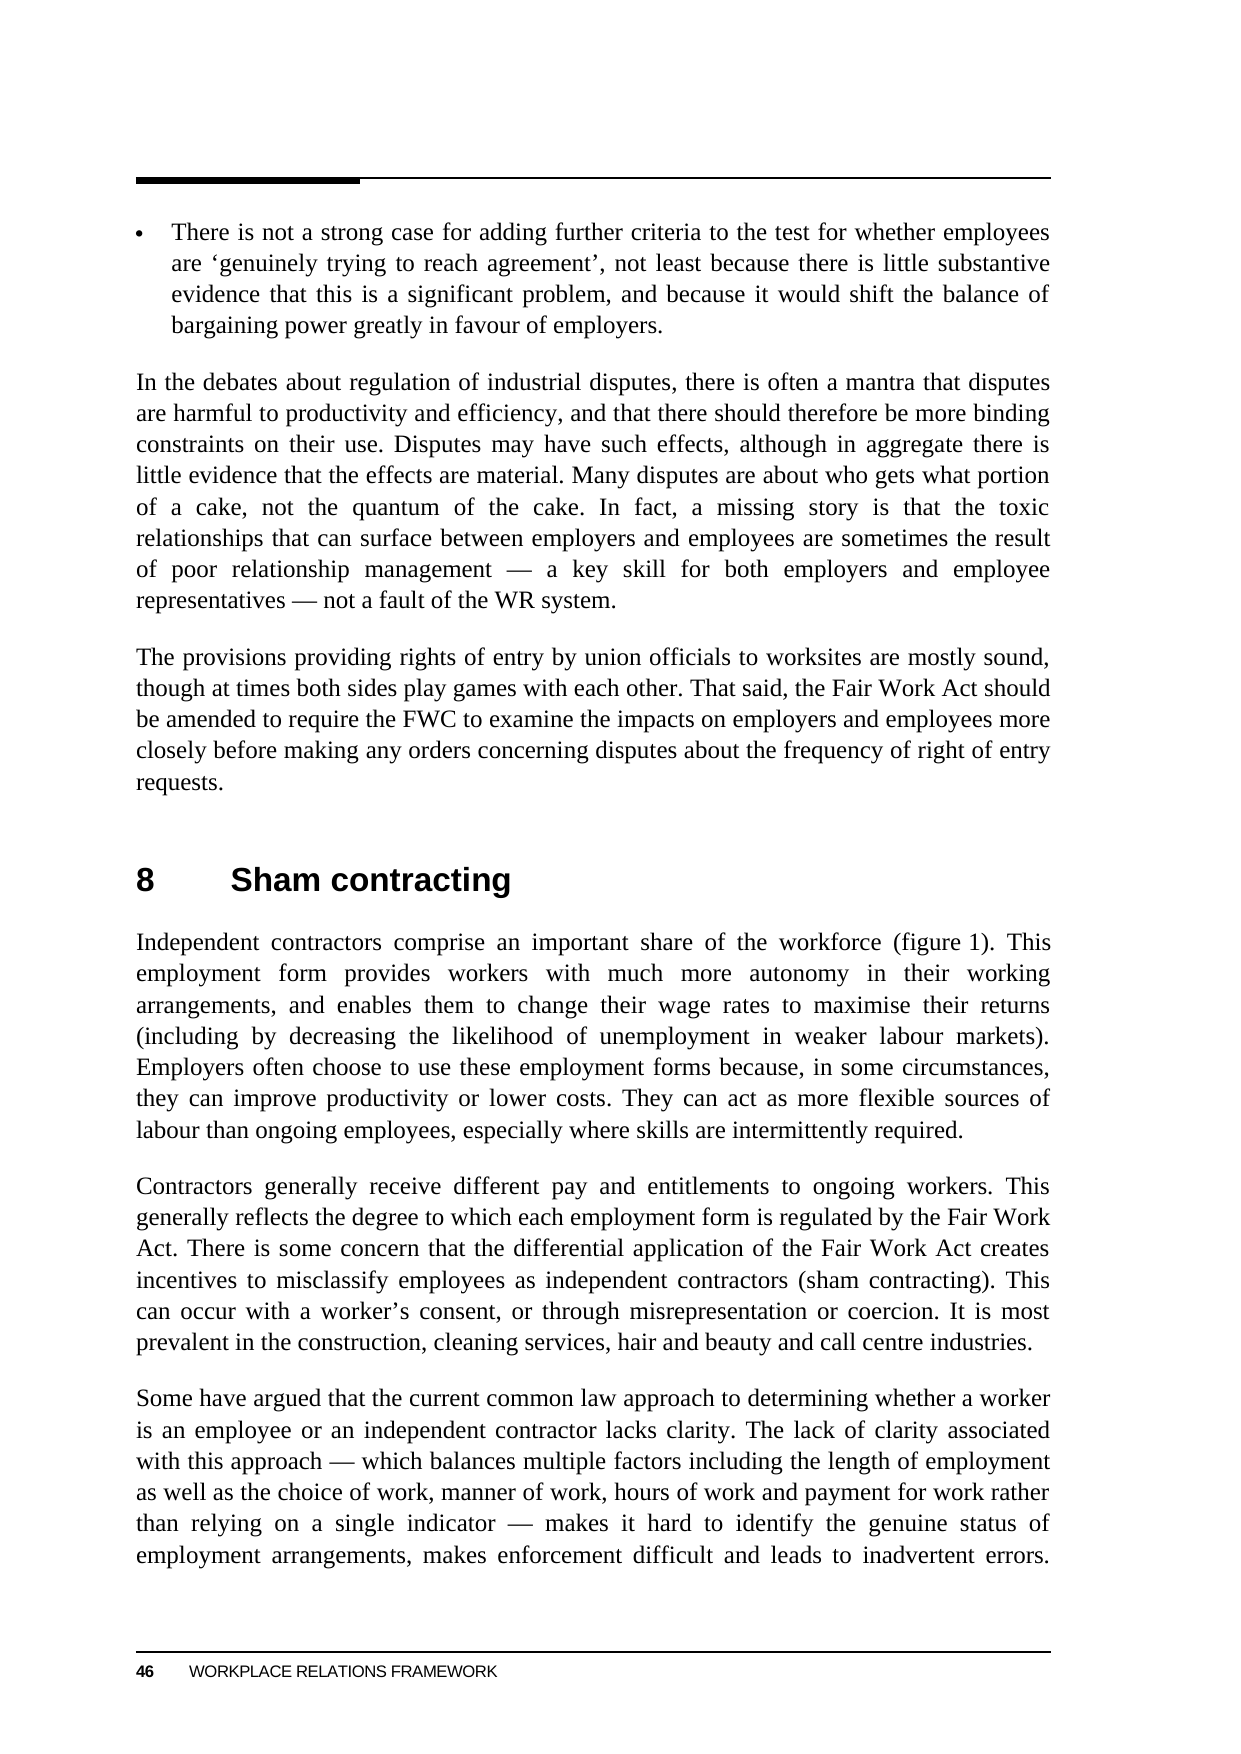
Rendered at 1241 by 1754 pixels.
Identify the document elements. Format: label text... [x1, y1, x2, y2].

text The provisions providing rights of entry by union officials to worksites are mostly sound, though at times both sides play games with each other. That said, the Fair Work Act should be amended to require the FWC to examine the impacts on employers and employees more closely before making any orders concerning disputes about the frequency of right of entry requests. [136, 639, 1051, 796]
text Independent contractors comprise an important share of the workforce (figure 1). This employment form provides workers with much more autonomy in their working arrangements, and enables them to change their wage rates to maximise their returns (including by decreasing the likelihood of unemployment in weaker labour markets). Employers often choose to use these employment forms because, in some circumstances, they can improve productivity or lower costs. They can act as more flexible sources of labour than ongoing employees, especially where skills are intermittently required. [136, 925, 1051, 1143]
list There is not a strong case for adding further criteria to the test for whether employees are ‘genuinely trying to reach agreement’, not least because there is little substantive evidence that this is a significant problem, and because it would shift the balance of bargaining power greatly in favour of employers. [136, 214, 1051, 339]
subtitle 8 Sham contracting [136, 858, 1051, 900]
text In the debates about regulation of industrial disputes, there is often a mantra that disputes are harmful to productivity and efficiency, and that there should therefore be more binding constraints on their use. Disputes may have such effects, although in aggregate there is little evidence that the effects are material. Many disputes are about who gets what portion of a cake, not the quantum of the cake. In fact, a missing story is that the toxic relationships that can surface between employers and employees are sometimes the result of poor relationship management — a key skill for both employers and employee representatives — not a fault of the WR system. [136, 364, 1051, 614]
text Contractors generally receive different pay and entitlements to ongoing workers. This generally reflects the degree to which each employment form is regulated by the Fair Work Act. There is some concern that the differential application of the Fair Work Act creates incentives to misclassify employees as independent contractors (sham contracting). This can occur with a worker’s consent, or through misrepresentation or coercion. It is most prevalent in the construction, cleaning services, hair and beauty and call centre industries. [136, 1168, 1051, 1356]
